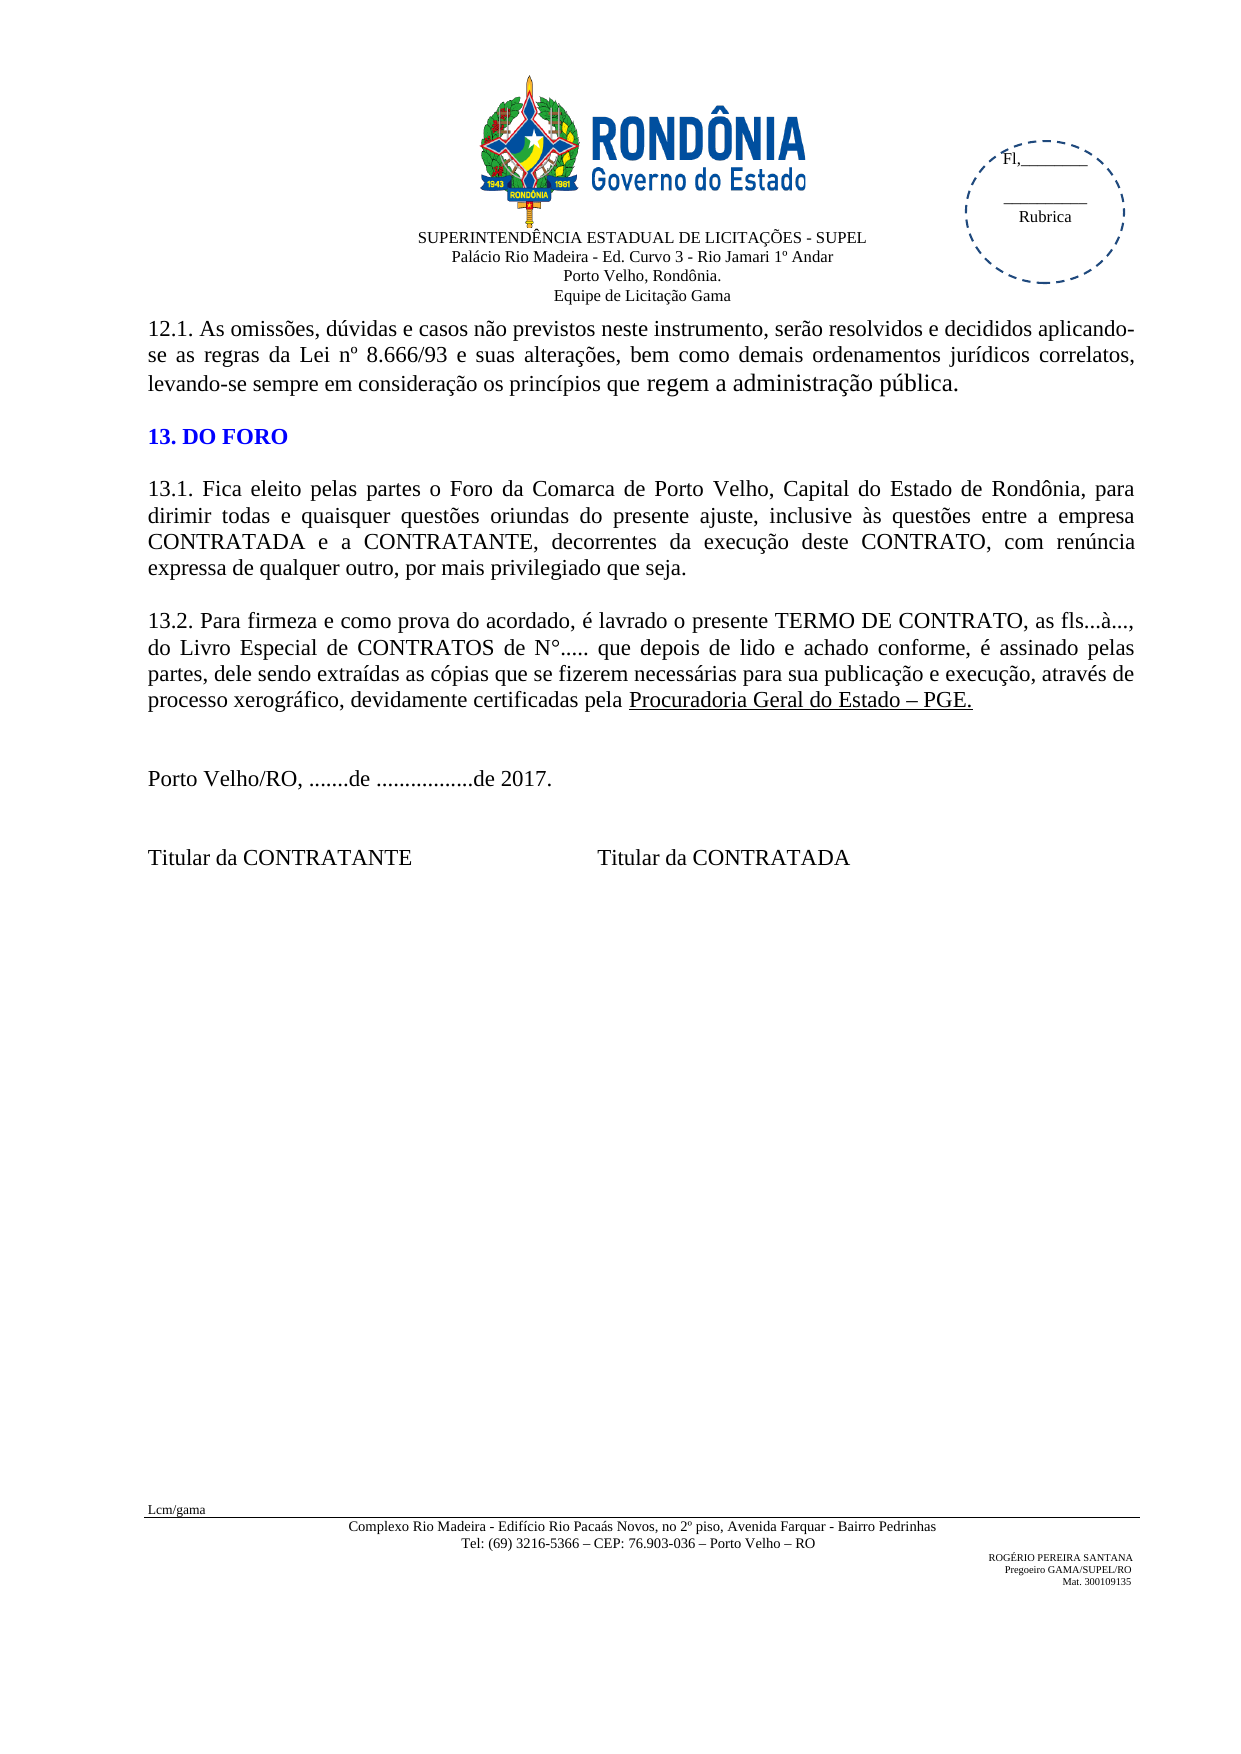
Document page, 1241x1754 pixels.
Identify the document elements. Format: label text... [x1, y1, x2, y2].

text 13. DO FORO [148, 423, 1137, 449]
text 13.2. Para firmeza e como prova do acordado, é lavrado o presente TERMO DE CONTRATO, as fls...à..., do Livro Especial de CONTRATOS de N°..... que depois de lido e achado conforme, é assinado pelas partes, dele sendo extraídas as cópias que se fizerem necessárias para sua publicação e execução, através de processo xerográfico, devidamente certificadas pela Procuradoria Geral do Estado – PGE. [148, 607, 1137, 713]
text 13.1. Fica eleito pelas partes o Foro da Comarca de Porto Velho, Capital do Estado de Rondônia, para dirimir todas e quaisquer questões oriundas do presente ajuste, inclusive às questões entre a empresa CONTRATADA e a CONTRATANTE, decorrentes da execução deste CONTRATO, com renúncia expressa de qualquer outro, por mais privilegiado que seja. [148, 475, 1137, 581]
text Porto Velho/RO, .......de .................de 2017. [148, 765, 1137, 792]
text 12.1. As omissões, dúvidas e casos não previstos neste instrumento, serão resolvidos e decididos aplicando-se as regras da Lei nº 8.666/93 e suas alterações, bem como demais ordenamentos jurídicos correlatos, levando-se sempre em consideração os princípios que regem a administração pública. [148, 315, 1137, 396]
text Titular da CONTRATANTE Titular da CONTRATADA [148, 844, 1137, 871]
picture [479, 75, 806, 228]
